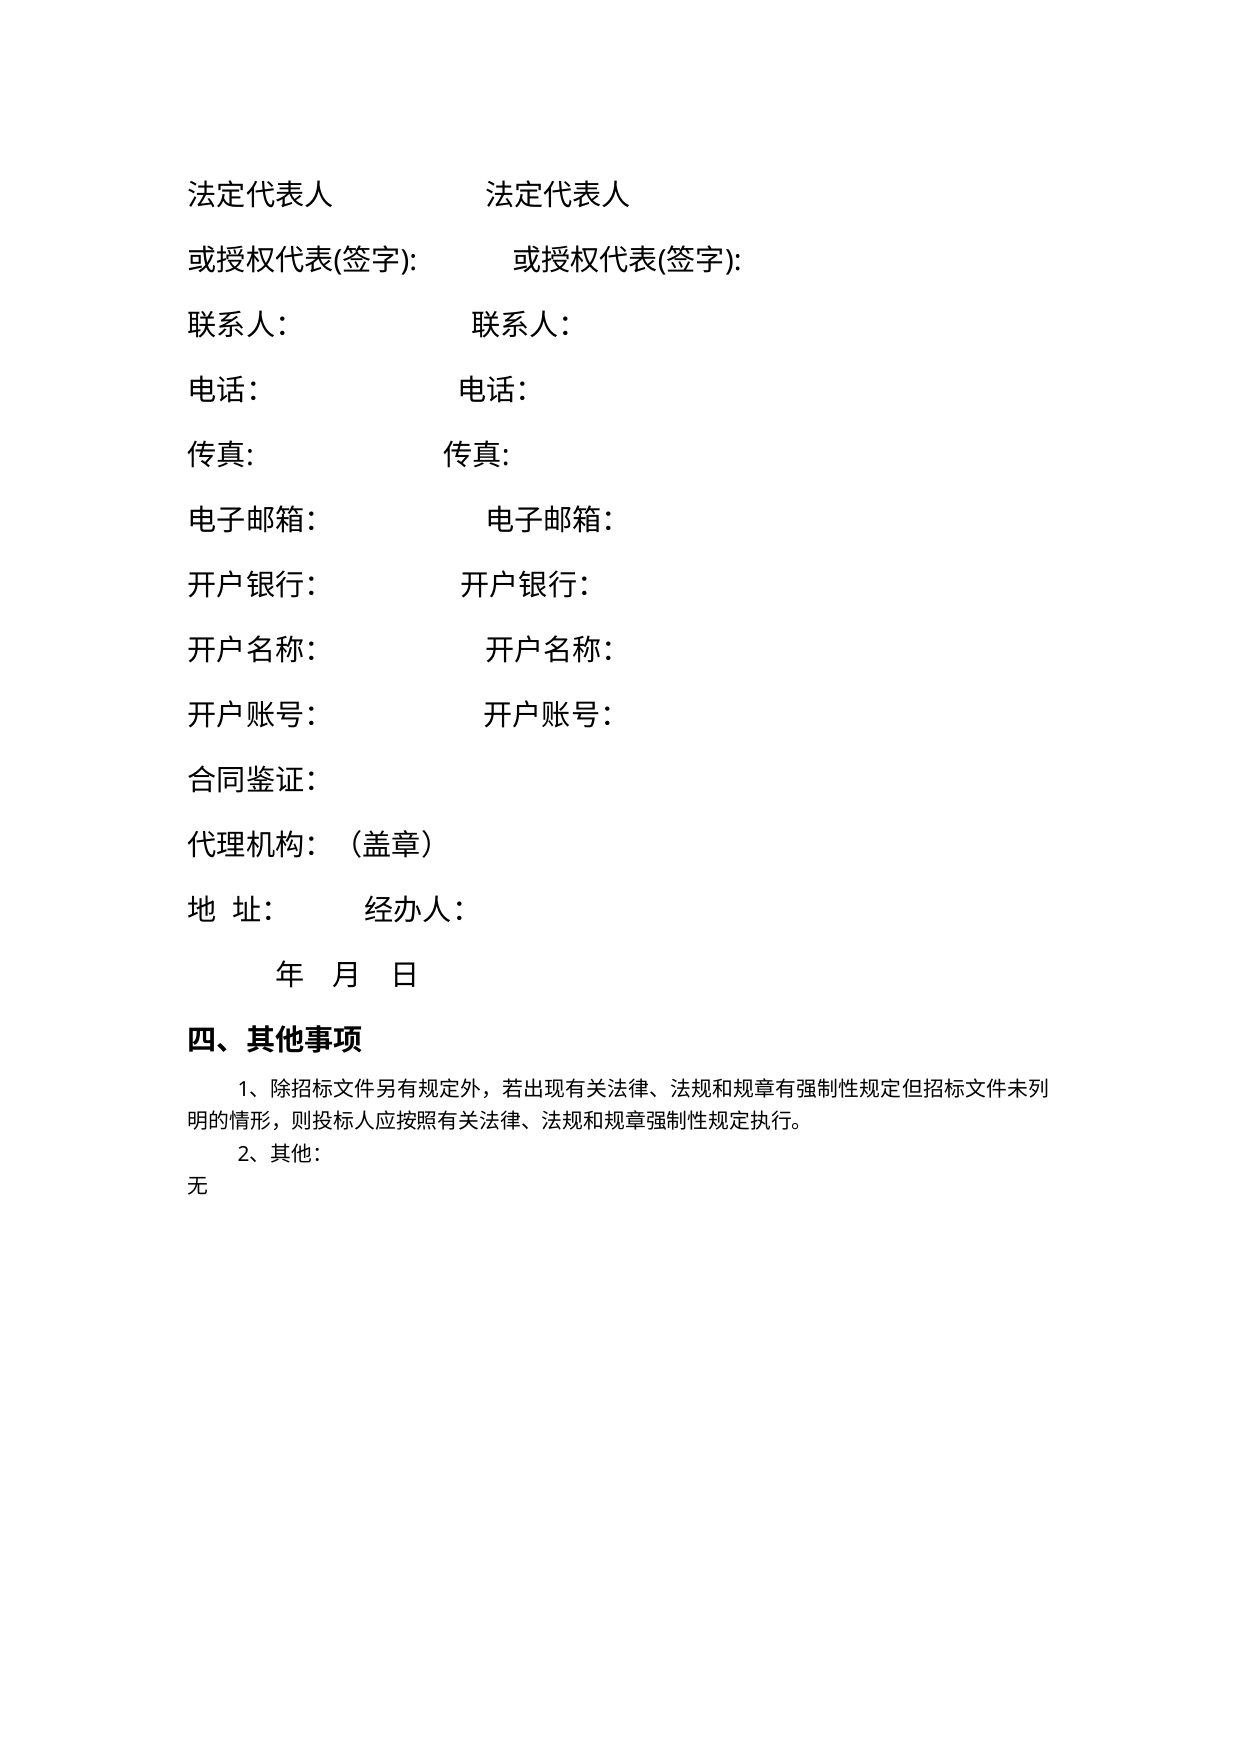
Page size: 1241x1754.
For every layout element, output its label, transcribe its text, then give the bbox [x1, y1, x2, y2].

text 无 [187, 1169, 1053, 1202]
text 联系人： 联系人： [187, 292, 1053, 357]
text 开户银行： 开户银行： [187, 552, 1053, 617]
text 年 月 日 [187, 942, 1053, 1007]
text 开户账号： 开户账号： [187, 682, 1053, 747]
text 电话： 电话： [187, 357, 1053, 422]
text 2、其他： [187, 1137, 1053, 1169]
text 四、其他事项 [187, 1007, 1053, 1072]
text 开户名称： 开户名称： [187, 617, 1053, 682]
text 地 址： 经办人： [187, 877, 1053, 942]
text 或授权代表(签字): 或授权代表(签字): [187, 227, 1053, 292]
text 法定代表人 法定代表人 [187, 162, 1053, 227]
text 代理机构：（盖章） [187, 812, 1053, 877]
text 合同鉴证： [187, 747, 1053, 812]
text 传真: 传真: [187, 422, 1053, 487]
text 1、除招标文件另有规定外，若出现有关法律、法规和规章有强制性规定但招标文件未列明的情形，则投标人应按照有关法律、法规和规章强制性规定执行。 [187, 1072, 1053, 1137]
text 电子邮箱： 电子邮箱： [187, 487, 1053, 552]
